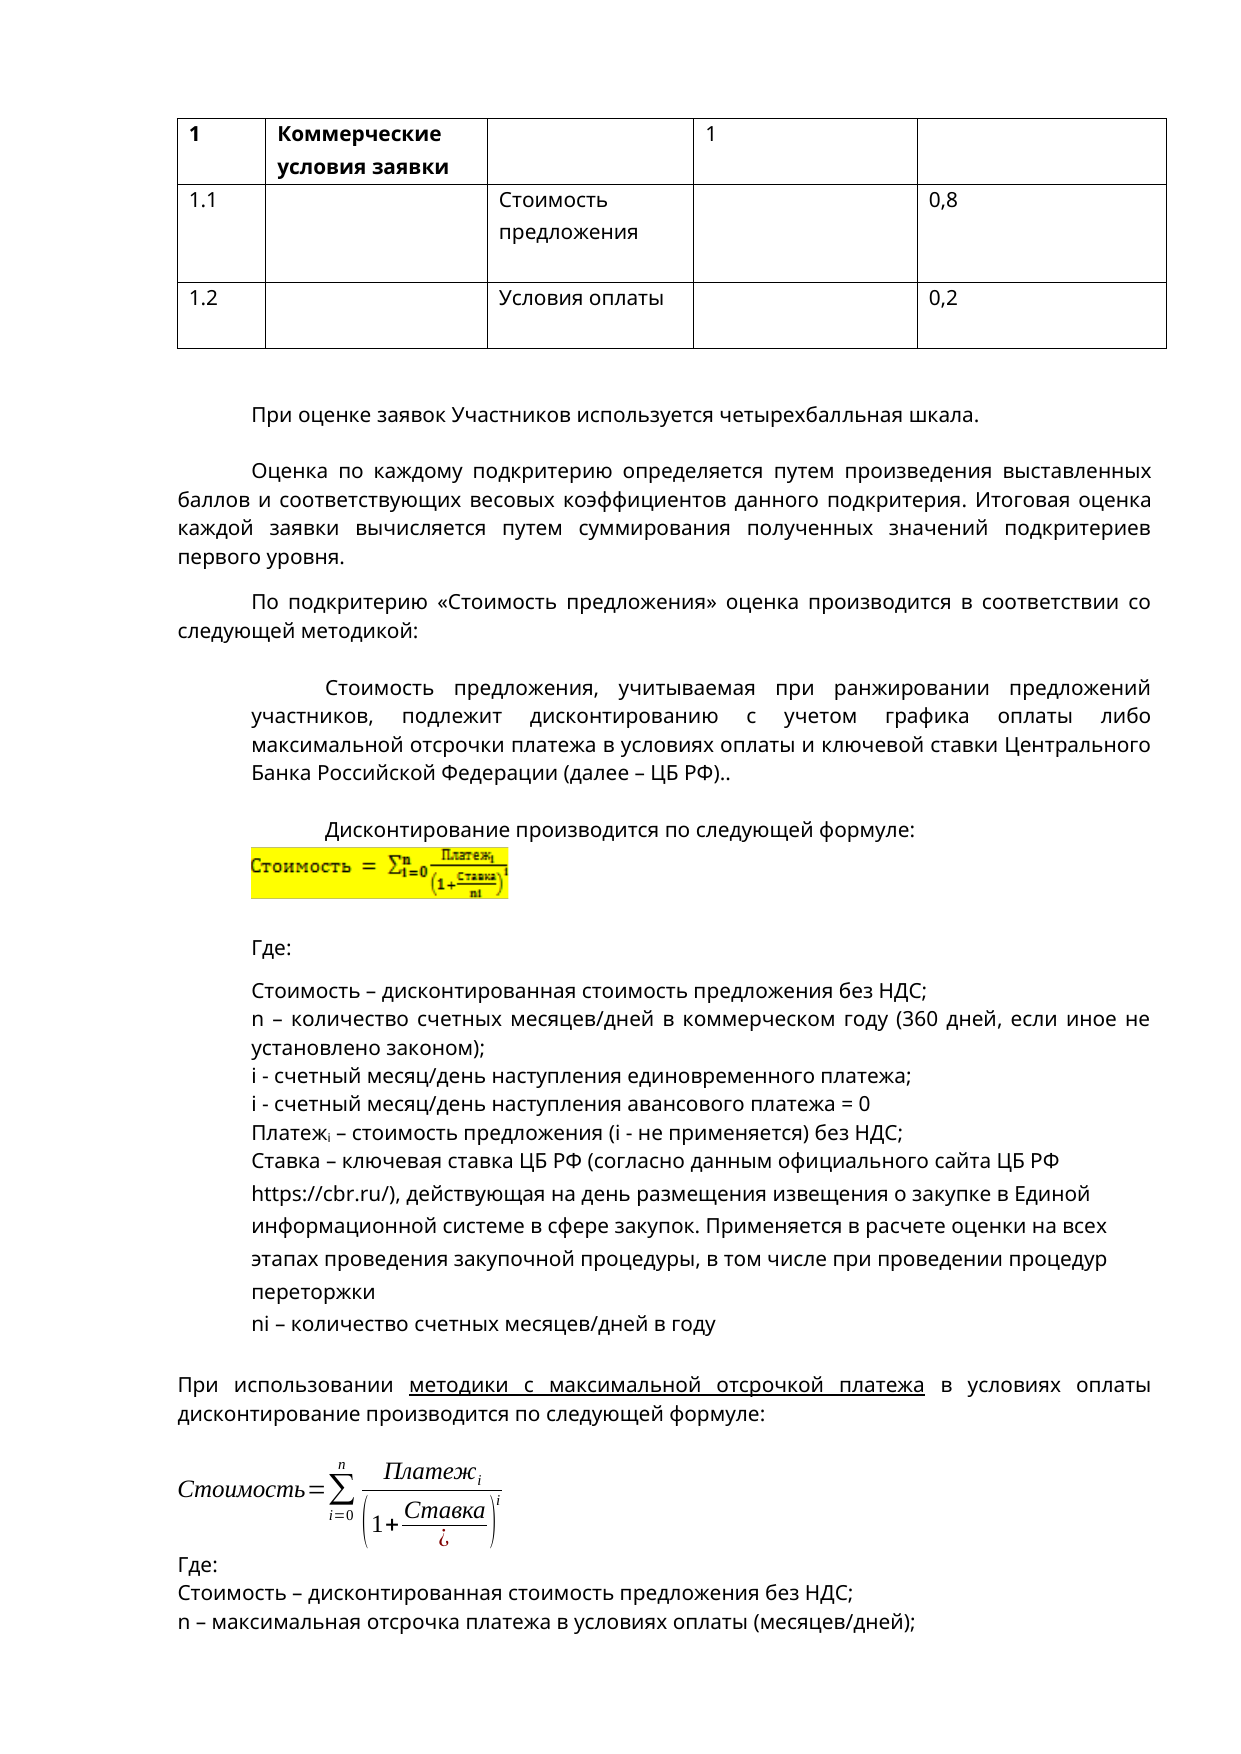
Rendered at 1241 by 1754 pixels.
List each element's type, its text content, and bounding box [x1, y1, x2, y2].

text i - счетный месяц/день наступления авансового платежа = 0 [251, 1089, 1152, 1118]
text n – количество счетных месяцев/дней в коммерческом году (360 дней, если иное не установлено законом); [251, 1004, 1152, 1061]
text Где: [177, 1550, 1152, 1578]
text i - счетный месяц/день наступления единовременного платежа; [251, 1061, 1152, 1089]
table_cell 1.1 [178, 185, 265, 282]
table_cell [266, 185, 487, 282]
text По подкритерию «Стоимость предложения» оценка производится в соответствии со следующей методикой: [177, 587, 1152, 644]
table_cell Условия оплаты [488, 283, 693, 348]
text Платежi – стоимость предложения (i - не применяется) без НДС; [251, 1118, 1152, 1146]
text Стоимость – дисконтированная стоимость предложения без НДС; [177, 1578, 1152, 1607]
table_cell [918, 119, 1166, 184]
text При оценке заявок Участников используется четырехбалльная шкала. [177, 400, 1152, 428]
text Стоимость – дисконтированная стоимость предложения без НДС; [251, 976, 1152, 1004]
text При использовании методики с максимальной отсрочкой платежа в условиях оплаты дисконтирование производится по следующей формуле: [177, 1370, 1152, 1427]
text Дисконтирование производится по следующей формуле: [251, 815, 1152, 843]
table_cell 1.2 [178, 283, 265, 348]
text n – максимальная отсрочка платежа в условиях оплаты (месяцев/дней); [177, 1607, 1152, 1635]
table_cell 0,8 [918, 185, 1166, 282]
table_cell [694, 283, 917, 348]
text Ставка – ключевая ставка ЦБ РФ (согласно данным официального сайта ЦБ РФ https://cbr.ru/), действующая на день размещения извещения о закупке в Единой информационной системе в сфере закупок. Применяется в расчете оценки на всех этапах проведения закупочной процедуры, в том числе при проведении процедур переторжки [251, 1146, 1152, 1305]
table_cell [266, 283, 487, 348]
table_cell [694, 185, 917, 282]
text Оценка по каждому подкритерию определяется путем произведения выставленных баллов и соответствующих весовых коэффициентов данного подкритерия. Итоговая оценка каждой заявки вычисляется путем суммирования полученных значений подкритериев первого уровня. [177, 457, 1152, 570]
table_cell 1 [694, 119, 917, 184]
table_cell 0,2 [918, 283, 1166, 348]
table_cell Коммерческие условия заявки [266, 119, 487, 184]
table_cell [488, 119, 693, 184]
picture [251, 843, 509, 913]
table_cell Стоимость предложения [488, 185, 693, 282]
table_cell 1 [178, 119, 265, 184]
text Где: [251, 933, 1152, 962]
text Стоимость предложения, учитываемая при ранжировании предложений участников, подлежит дисконтированию с учетом графика оплаты либо максимальной отсрочки платежа в условиях оплаты и ключевой ставки Центрального Банка Российской Федерации (далее – ЦБ РФ).. [251, 673, 1152, 787]
text ni – количество счетных месяцев/дней в году [251, 1309, 1152, 1338]
